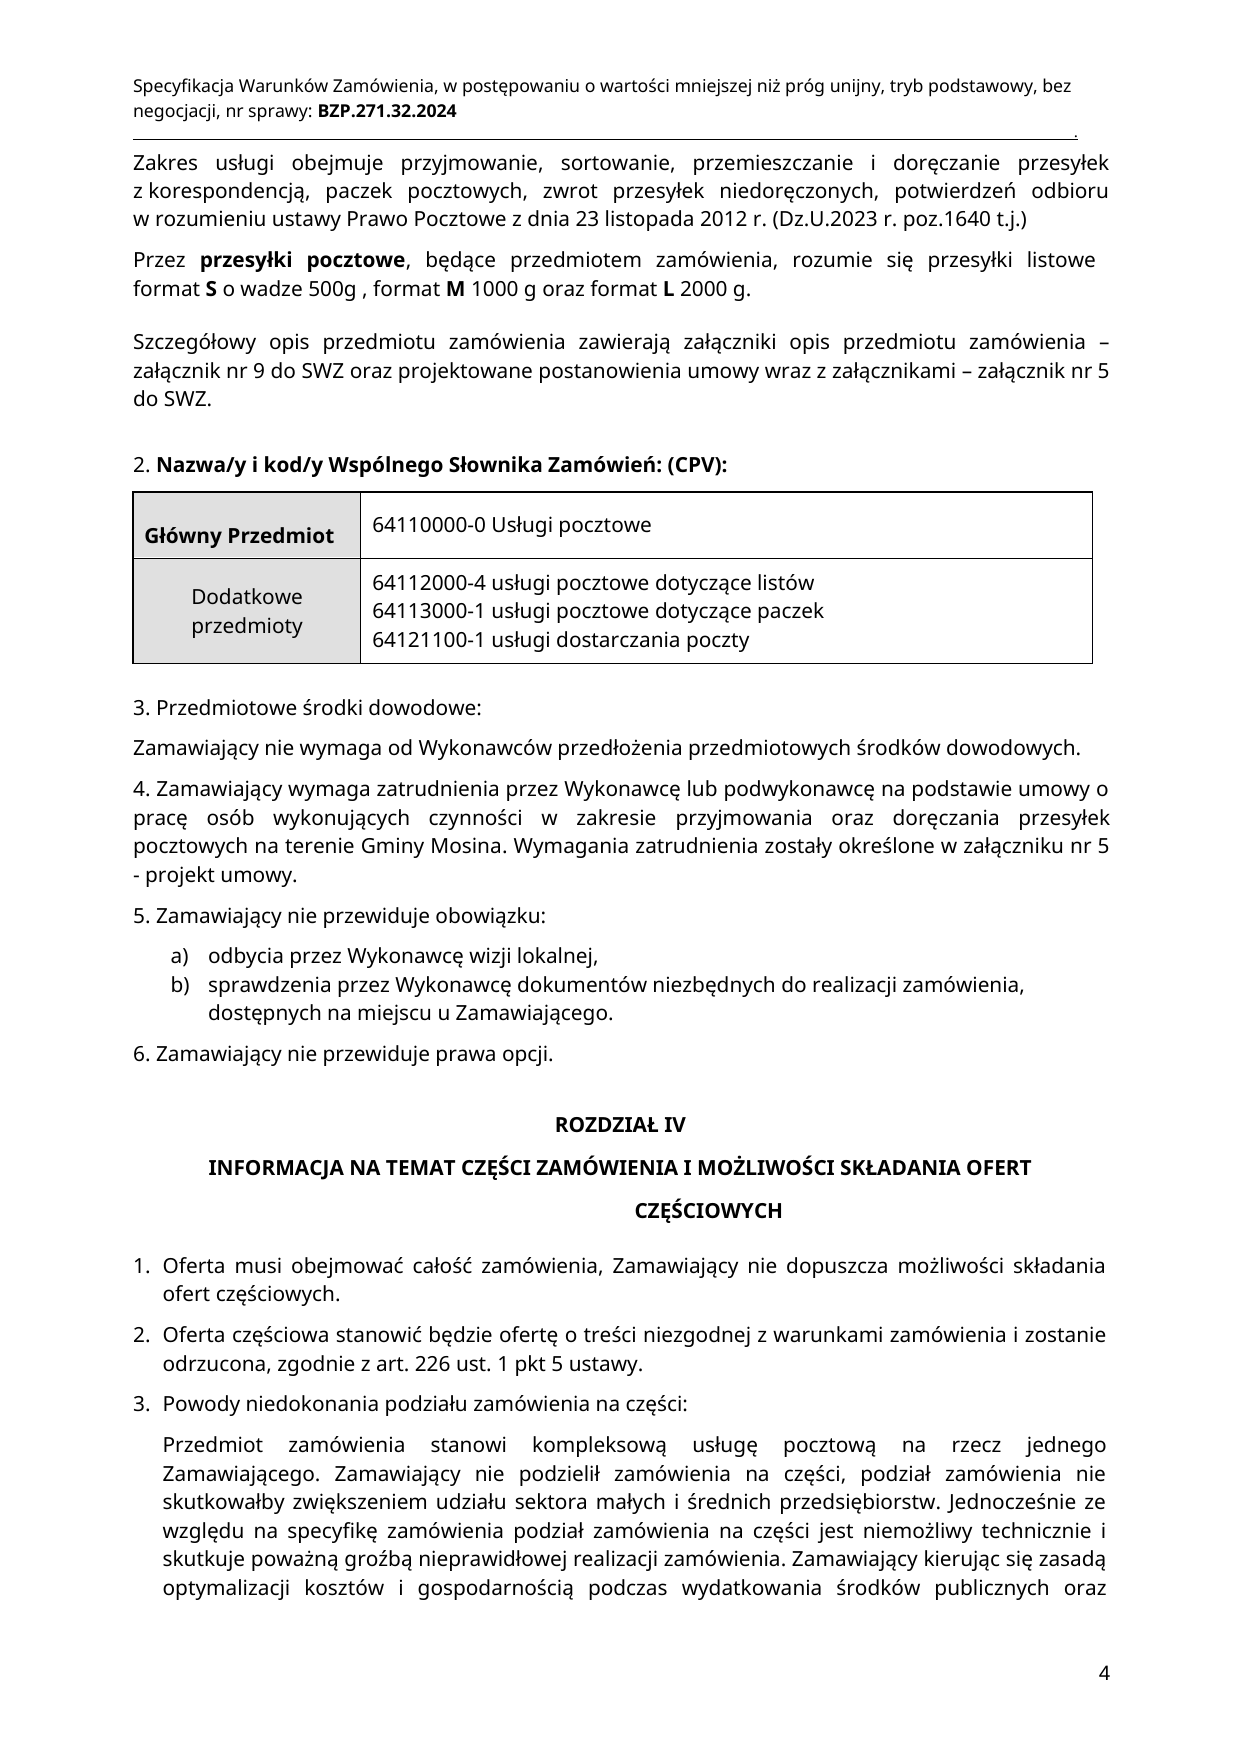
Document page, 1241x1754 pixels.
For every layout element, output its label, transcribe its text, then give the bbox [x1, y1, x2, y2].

list Nazwa/y i kod/y Wspólnego Słownika Zamówień: (CPV): [133, 450, 1110, 479]
text ROZDZIAŁ IV [133, 1111, 1107, 1139]
text Zakres usługi obejmuje przyjmowanie, sortowanie, przemieszczanie i doręczanie przesyłek z korespondencją, paczek pocztowych, zwrot przesyłek niedoręczonych, potwierdzeń odbioru w rozumieniu ustawy Prawo Pocztowe z dnia 23 listopada 2012 r. (Dz.U.2023 r. poz.1640 t.j.) [133, 148, 1110, 233]
list sprawdzenia przez Wykonawcę dokumentów niezbędnych do realizacji zamówienia, dostępnych na miejscu u Zamawiającego. [170, 970, 1110, 1027]
list Zamawiający nie przewiduje obowiązku: [133, 901, 1110, 929]
table_header 64110000-0 Usługi pocztowe [361, 493, 1092, 557]
text Zamawiający nie wymaga od Wykonawców przedłożenia przedmiotowych środków dowodowych. [133, 733, 1110, 762]
list Oferta częściowa stanowić będzie ofertę o treści niezgodnej z warunkami zamówienia i zostanie odrzucona, zgodnie z art. 226 ust. 1 pkt 5 ustawy. [133, 1320, 1107, 1377]
text Szczegółowy opis przedmiotu zamówienia zawierają załączniki opis przedmiotu zamówienia – załącznik nr 9 do SWZ oraz projektowane postanowienia umowy wraz z załącznikami – załącznik nr 5 do SWZ. [133, 327, 1110, 413]
list Przedmiotowe środki dowodowe: [133, 693, 1110, 721]
list Powody niedokonania podziału zamówienia na części: [133, 1389, 1107, 1418]
list Zamawiający wymaga zatrudnienia przez Wykonawcę lub podwykonawcę na podstawie umowy o pracę osób wykonujących czynności w zakresie przyjmowania oraz doręczania przesyłek pocztowych na terenie Gminy Mosina. Wymagania zatrudnienia zostały określone w załączniku nr 5 - projekt umowy. [133, 774, 1110, 888]
text Przez przesyłki pocztowe, będące przedmiotem zamówienia, rozumie się przesyłki listowe format S o wadze 500g , format M 1000 g oraz format L 2000 g. [133, 246, 1110, 302]
table_cell 64112000-4 usługi pocztowe dotyczące listów 64113000-1 usługi pocztowe dotyczące paczek 64121100-1 usługi dostarczania poczty [361, 559, 1092, 663]
list Oferta musi obejmować całość zamówienia, Zamawiający nie dopuszcza możliwości składania ofert częściowych. [133, 1251, 1107, 1308]
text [162, 1431, 1107, 1601]
table_cell Dodatkowe przedmioty [134, 559, 360, 663]
list Zamawiający nie przewiduje prawa opcji. [133, 1039, 1110, 1068]
table_header Główny Przedmiot [134, 493, 360, 557]
text INFORMACJA NA TEMAT CZĘŚCI ZAMÓWIENIA I MOŻLIWOŚCI SKŁADANIA OFERT CZĘŚCIOWYCH [133, 1153, 1107, 1224]
list odbycia przez Wykonawcę wizji lokalnej, [170, 942, 1110, 970]
